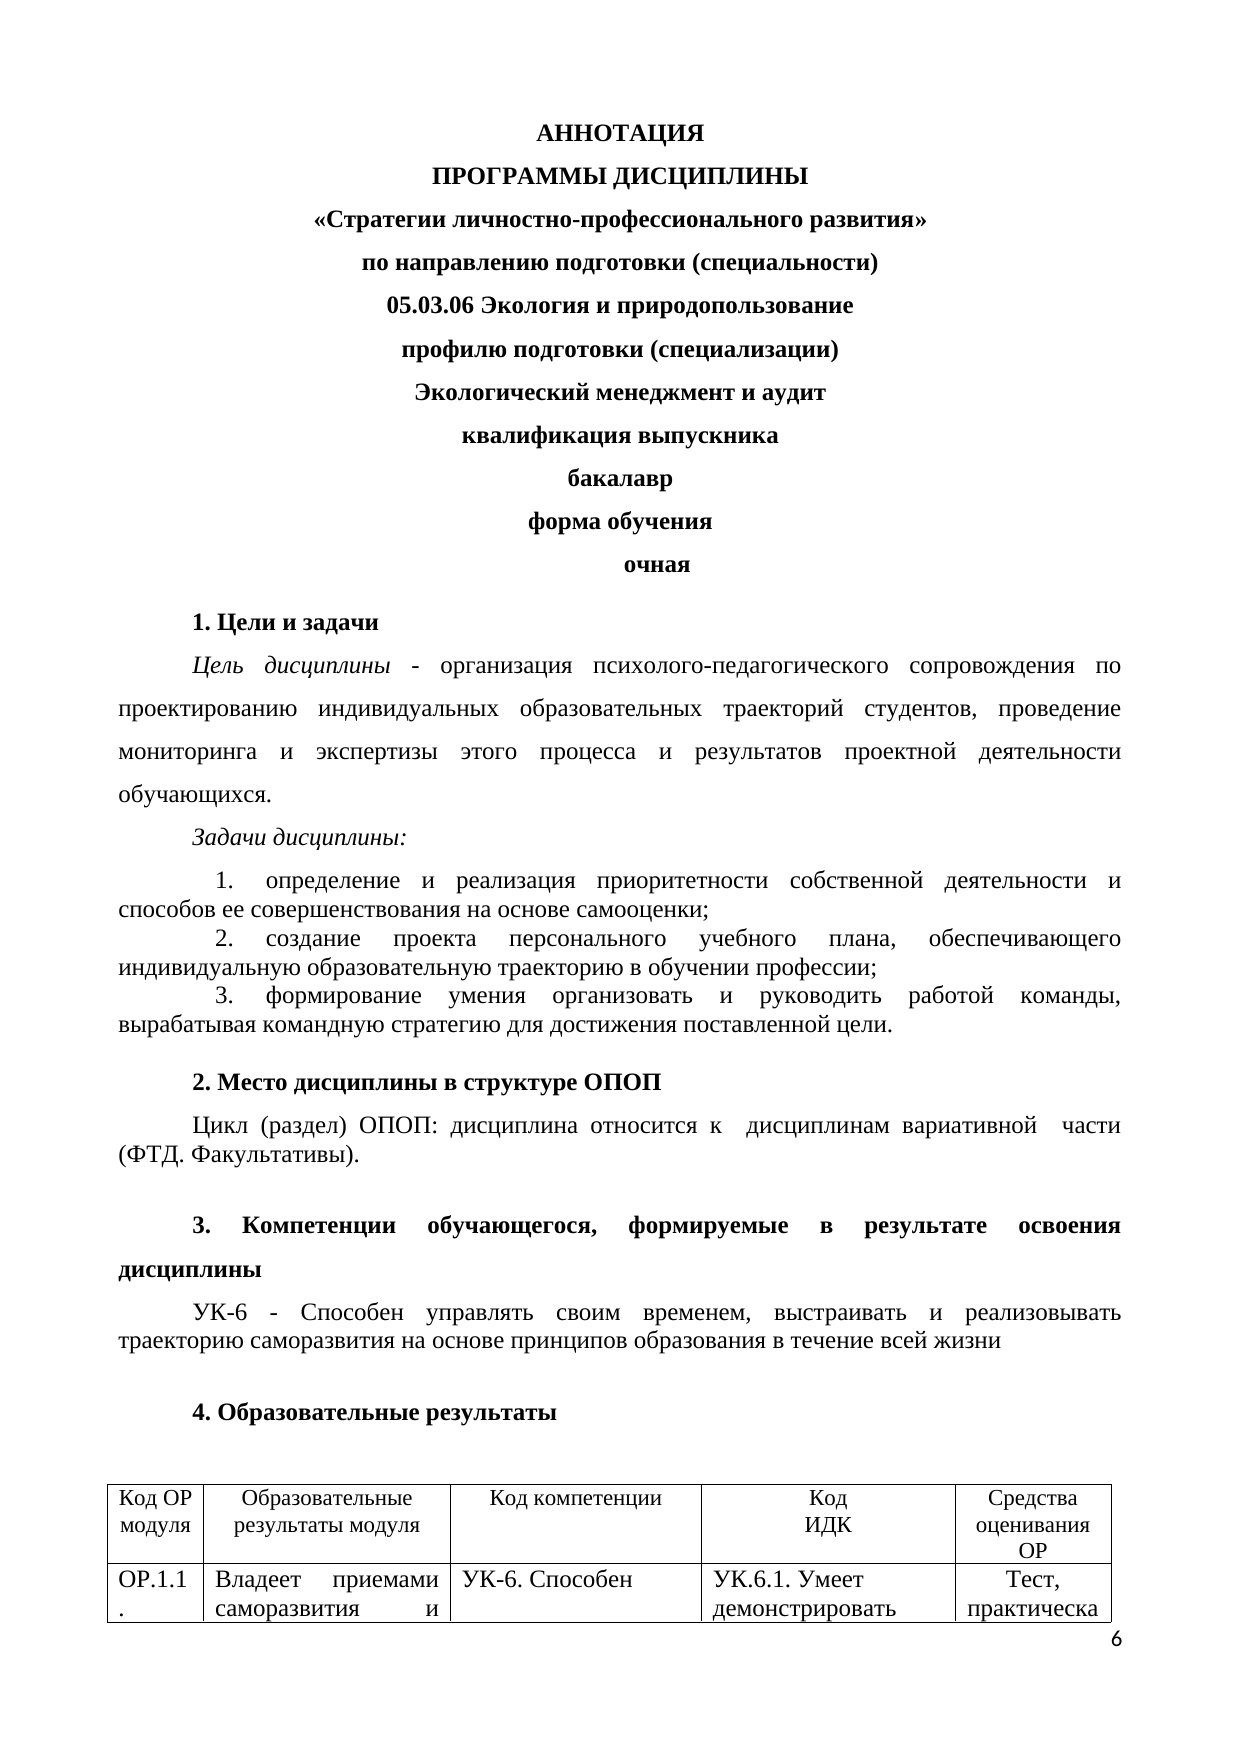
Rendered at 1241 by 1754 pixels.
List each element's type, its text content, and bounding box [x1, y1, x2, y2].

text Экологический менеджмент и аудит [118, 377, 1122, 406]
table_header Код ИДК [702, 1485, 955, 1563]
text бакалавр [118, 463, 1122, 492]
text 1. Цели и задачи [118, 607, 1122, 636]
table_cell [204, 1564, 450, 1621]
text квалификация выпускника [118, 420, 1122, 449]
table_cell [956, 1564, 1111, 1621]
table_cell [451, 1564, 701, 1621]
table_header Код ОР модуля [108, 1485, 203, 1563]
text Задачи дисциплины: [118, 822, 1122, 851]
text Цель дисциплины - организация психолого-педагогического сопровождения по проектированию индивидуальных образовательных траекторий студентов, проведение мониторинга и экспертизы этого процесса и результатов проектной деятельности обучающихся. [118, 650, 1122, 808]
text Цикл (раздел) ОПОП: дисциплина относится к дисциплинам вариативной части (ФТД. Факультативы). [118, 1110, 1122, 1167]
text форма обучения [118, 506, 1122, 535]
list создание проекта персонального учебного плана, обеспечивающего индивидуальную образовательную траекторию в обучении профессии; [118, 923, 1122, 981]
table_cell ОР.1.1. [108, 1564, 203, 1621]
table_header Средства оценивания ОР [956, 1485, 1111, 1563]
text 3. Компетенции обучающегося, формируемые в результате освоения дисциплины [118, 1211, 1122, 1282]
text программЫ дисциплины [118, 161, 1122, 190]
text 4. Образовательные результаты [118, 1397, 1122, 1426]
list определение и реализация приоритетности собственной деятельности и способов ее совершенствования на основе самооценки; [118, 866, 1122, 923]
table_header Код компетенции [451, 1485, 701, 1563]
text очная [118, 549, 1122, 578]
text 2. Место дисциплины в структуре ОПОП [118, 1067, 1122, 1096]
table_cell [702, 1564, 955, 1621]
text УК-6 - Способен управлять своим временем, выстраивать и реализовывать траекторию саморазвития на основе принципов образования в течение всей жизни [118, 1297, 1122, 1354]
text 05.03.06 Экология и природопользование [118, 291, 1122, 319]
table_header Образовательные результаты модуля [204, 1485, 450, 1563]
text «Стратегии личностно-профессионального развития» [118, 204, 1122, 233]
list формирование умения организовать и руководить работой команды, вырабатывая командную стратегию для достижения поставленной цели. [118, 981, 1122, 1038]
text АННОТАЦИЯ [118, 118, 1122, 147]
text по направлению подготовки (специальности) [118, 247, 1122, 276]
text профилю подготовки (специализации) [118, 334, 1122, 362]
